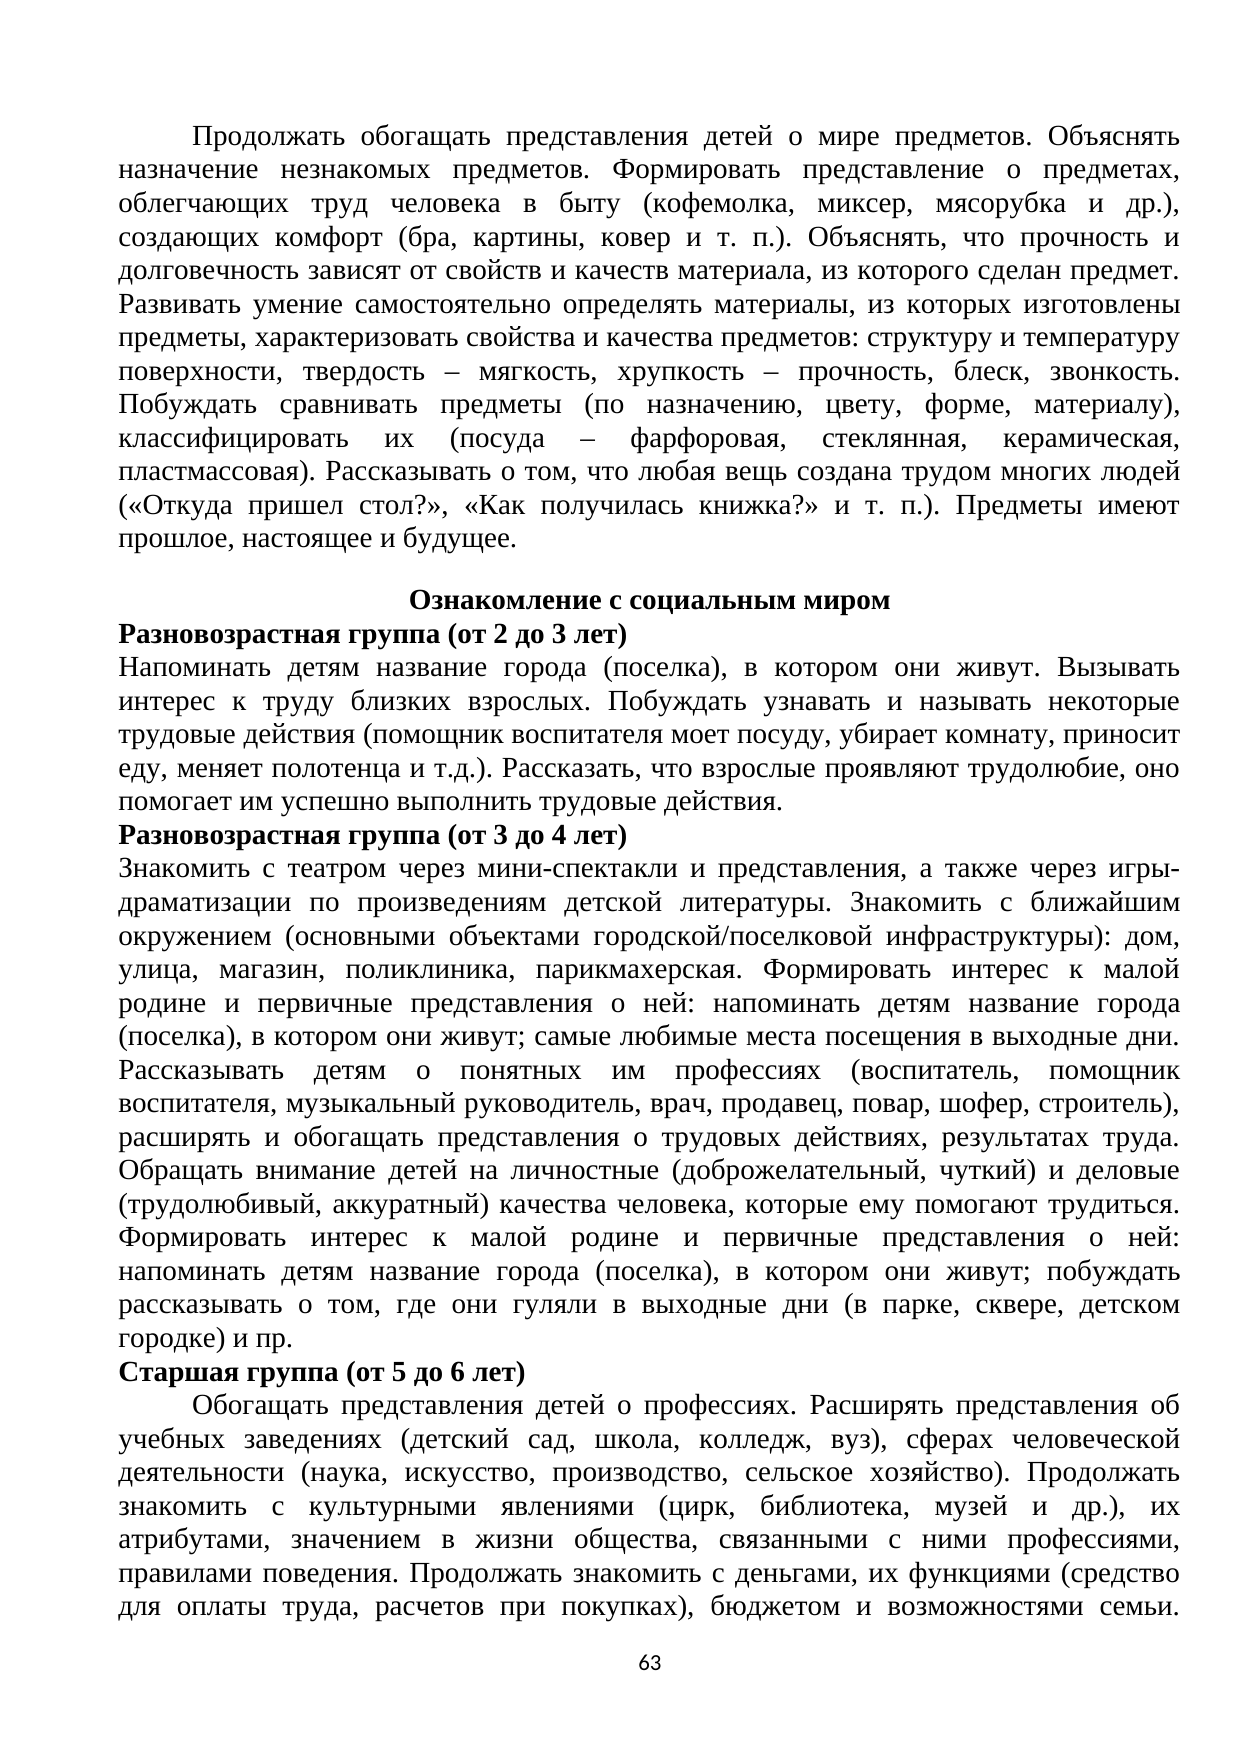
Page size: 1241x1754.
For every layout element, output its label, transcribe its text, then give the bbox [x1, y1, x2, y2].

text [118, 1387, 1181, 1622]
text Разновозрастная группа (от 3 до 4 лет) [118, 817, 1181, 851]
text Старшая группа (от 5 до 6 лет) [118, 1354, 1181, 1387]
text Ознакомление с социальным миром [118, 582, 1181, 616]
text Знакомить с театром через мини-спектакли и представления, а также через игры-драматизации по произведениям детской литературы. Знакомить с ближайшим окружением (основными объектами городской/поселковой инфраструктуры): дом, улица, магазин, поликлиника, парикмахерская. Формировать интерес к малой родине и первичные представления о ней: напоминать детям название города (поселка), в котором они живут; самые любимые места посещения в выходные дни. Рассказывать детям о понятных им профессиях (воспитатель, помощник воспитателя, музыкальный руководитель, врач, продавец, повар, шофер, строитель), расширять и обогащать представления о трудовых действиях, результатах труда. Обращать внимание детей на личностные (доброжелательный, чуткий) и деловые (трудолюбивый, аккуратный) качества человека, которые ему помогают трудиться. Формировать интерес к малой родине и первичные представления о ней: напоминать детям название города (поселка), в котором они живут; побуждать рассказывать о том, где они гуляли в выходные дни (в парке, сквере, детском городке) и пр. [118, 851, 1181, 1354]
text Разновозрастная группа (от 2 до 3 лет) [118, 616, 1181, 649]
text Продолжать обогащать представления детей о мире предметов. Объяснять назначение незнакомых предметов. Формировать представление о предметах, облегчающих труд человека в быту (кофемолка, миксер, мясорубка и др.), создающих комфорт (бра, картины, ковер и т. п.). Объяснять, что прочность и долговечность зависят от свойств и качеств материала, из которого сделан предмет. Развивать умение самостоятельно определять материалы, из которых изготовлены предметы, характеризовать свойства и качества предметов: структуру и температуру поверхности, твердость – мягкость, хрупкость – прочность, блеск, звонкость. Побуждать сравнивать предметы (по назначению, цвету, форме, материалу), классифицировать их (посуда – фарфоровая, стеклянная, керамическая, пластмассовая). Рассказывать о том, что любая вещь создана трудом многих людей («Откуда пришел стол?», «Как получилась книжка?» и т. п.). Предметы имеют прошлое, настоящее и будущее. [118, 118, 1181, 554]
text Напоминать детям название города (поселка), в котором они живут. Вызывать интерес к труду близких взрослых. Побуждать узнавать и называть некоторые трудовые действия (помощник воспитателя моет посуду, убирает комнату, приносит еду, меняет полотенца и т.д.). Рассказать, что взрослые проявляют трудолюбие, оно помогает им успешно выполнить трудовые действия. [118, 649, 1181, 817]
